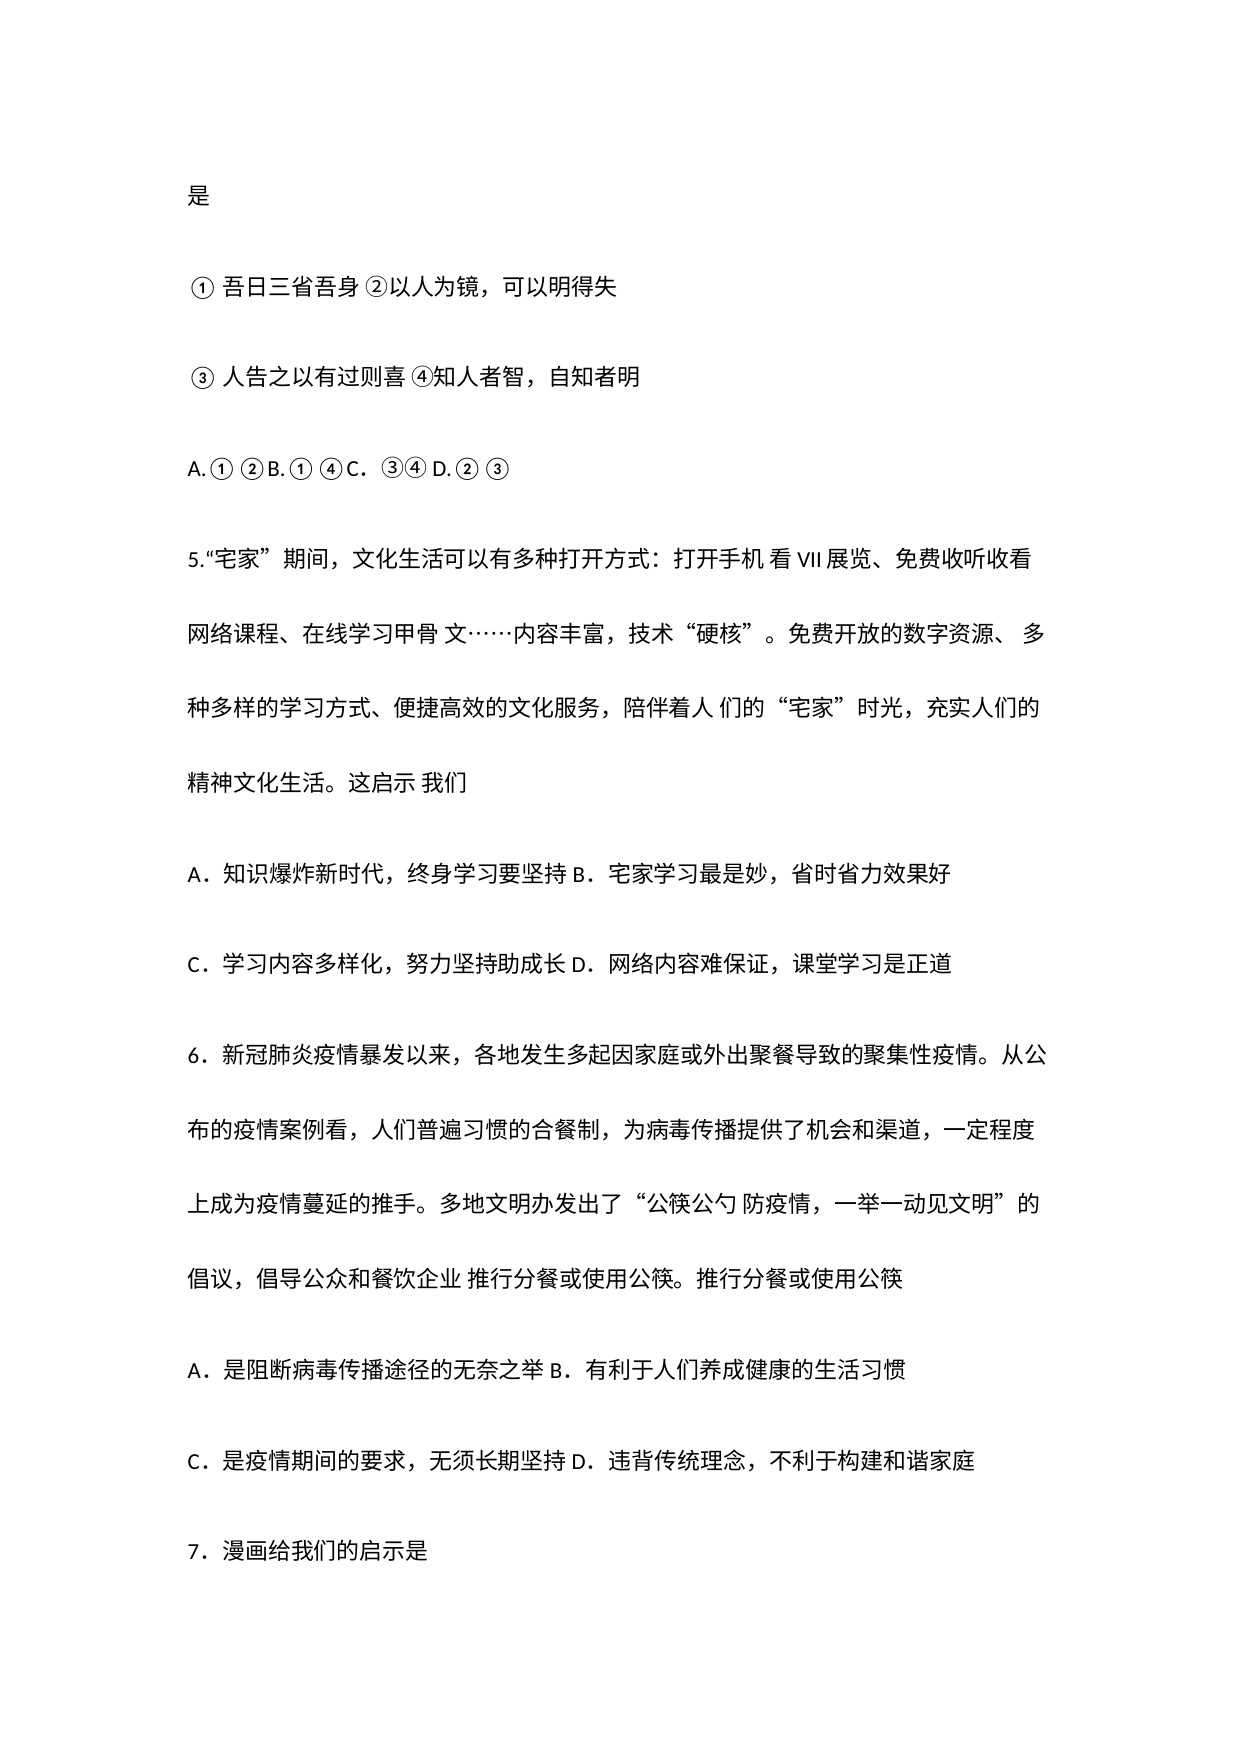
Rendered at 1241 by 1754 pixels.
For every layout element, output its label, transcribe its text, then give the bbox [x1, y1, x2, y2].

text ③人告之以有过则喜 ④知人者智，自知者明 [187, 343, 1053, 408]
text ①吾日三省吾身 ②以人为镜，可以明得失 [187, 253, 1053, 318]
text 7．漫画给我们的启示是 [187, 1517, 1053, 1582]
text C．是疫情期间的要求，无须长期坚持 D．违背传统理念，不利于构建和谐家庭 [187, 1427, 1053, 1492]
text 5.“宅家”期间，文化生活可以有多种打开方式：打开手机 看VII展览、免费收听收看网络课程、在线学习甲骨 文……内容丰富，技术“硬核”。免费开放的数字资源、 多种多样的学习方式、便捷高效的文化服务，陪伴着人 们的“宅家”时光，充实人们的精神文化生活。这启示 我们 [187, 525, 1053, 814]
text A.①②B.①④C．③④D.②③ [187, 434, 1053, 499]
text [187, 162, 1053, 227]
text 6．新冠肺炎疫情暴发以来，各地发生多起因家庭或外出聚餐导致的聚集性疫情。从公布的疫情案例看，人们普遍习惯的合餐制，为病毒传播提供了机会和渠道，一定程度上成为疫情蔓延的推手。多地文明办发出了“公筷公勺 防疫情，一举一动见文明”的倡议，倡导公众和餐饮企业 推行分餐或使用公筷。推行分餐或使用公筷 [187, 1021, 1053, 1310]
text A．知识爆炸新时代，终身学习要坚持 B．宅家学习最是妙，省时省力效果好 [187, 840, 1053, 905]
text A．是阻断病毒传播途径的无奈之举 B．有利于人们养成健康的生活习惯 [187, 1336, 1053, 1401]
text C．学习内容多样化，努力坚持助成长 D．网络内容难保证，课堂学习是正道 [187, 930, 1053, 995]
